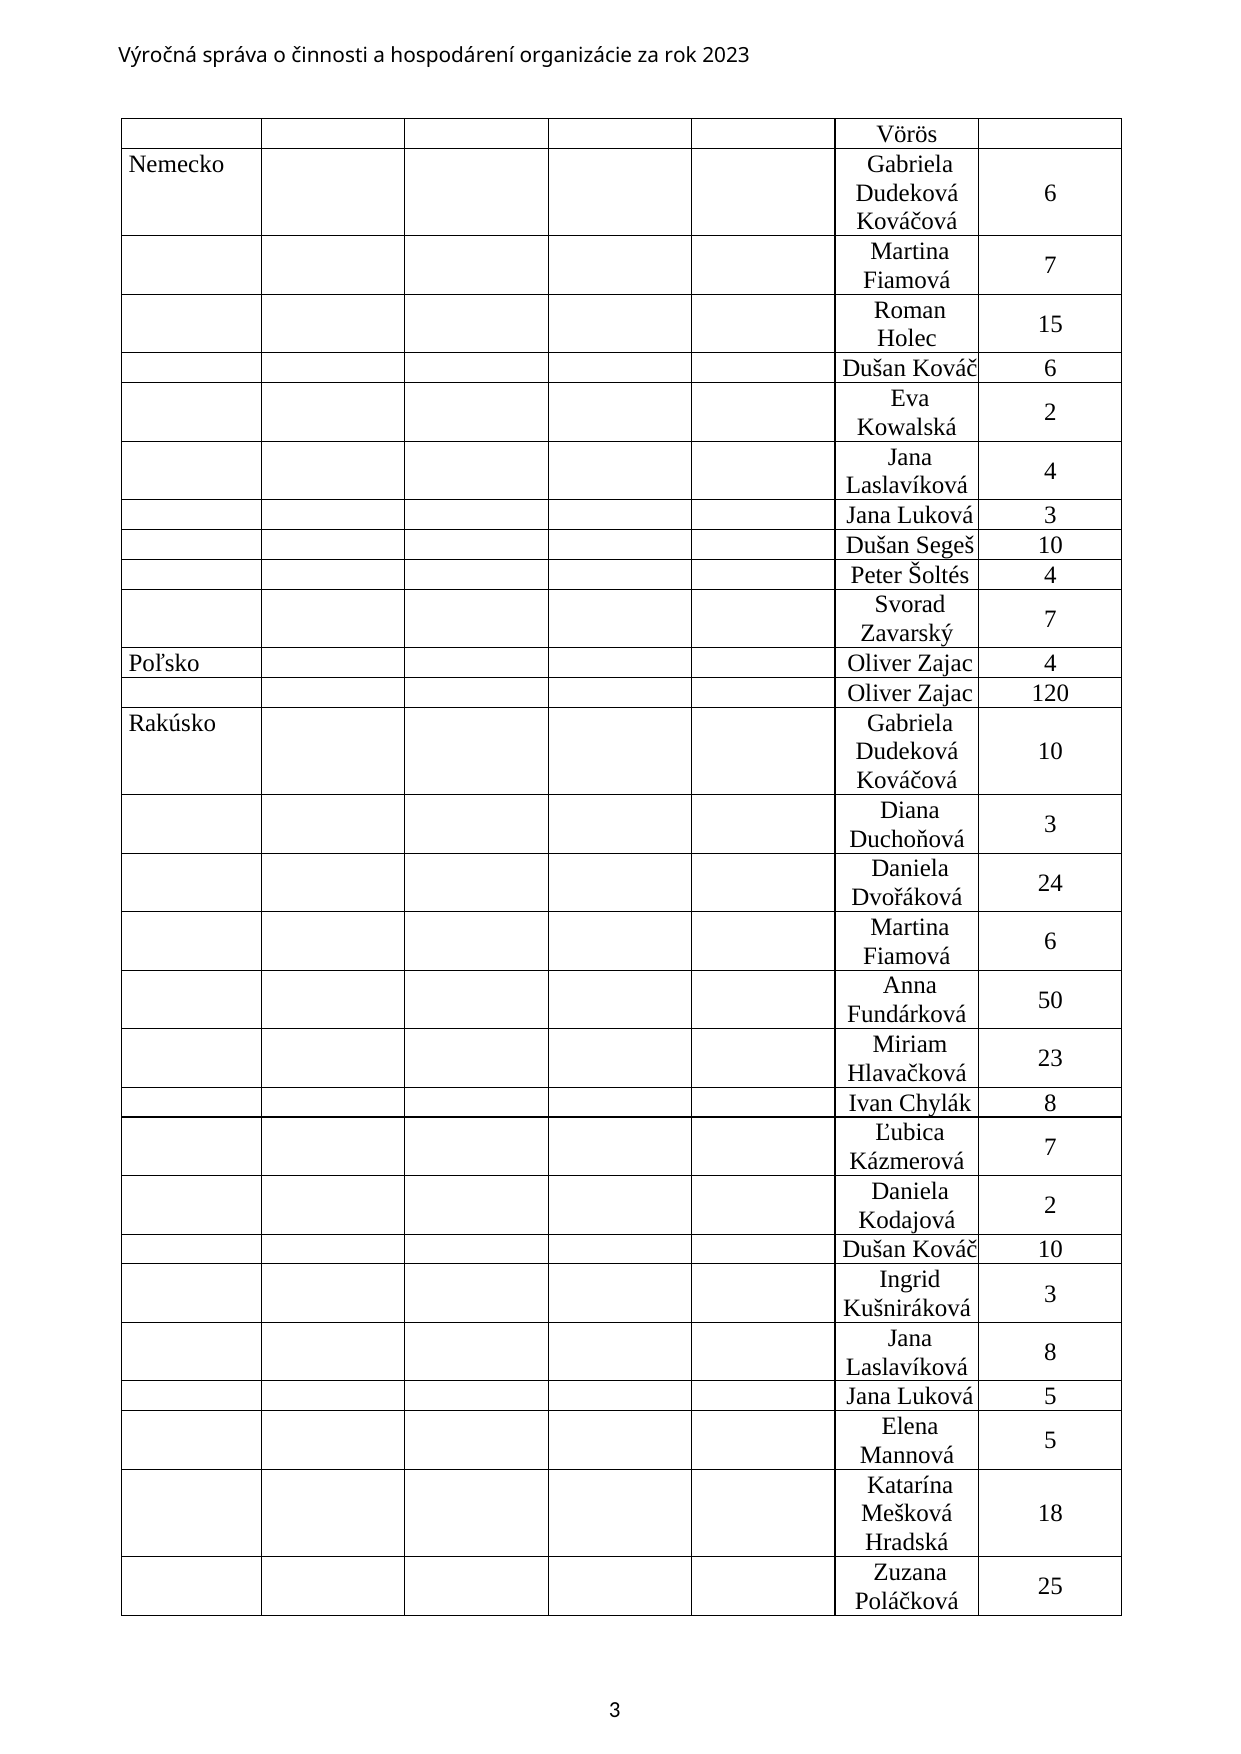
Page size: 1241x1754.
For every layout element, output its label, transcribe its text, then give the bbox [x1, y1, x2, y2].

table_cell [405, 560, 548, 588]
table_cell 2 [979, 383, 1121, 441]
table_cell Dušan Kováč [836, 1235, 978, 1263]
table_cell [405, 1118, 548, 1175]
table_cell [692, 1381, 834, 1410]
table_cell [122, 1381, 261, 1410]
table_cell [262, 1235, 404, 1263]
table_cell [405, 442, 548, 499]
table_cell [692, 971, 834, 1028]
table_cell [122, 530, 261, 559]
table_cell [549, 912, 691, 969]
table_cell [549, 149, 691, 235]
table_cell Katarína Mešková Hradská [836, 1470, 978, 1556]
table_cell [692, 353, 834, 382]
table_cell 18 [979, 1470, 1121, 1556]
table_cell 4 [979, 119, 1121, 148]
table_cell 7 [979, 1118, 1121, 1175]
table_cell [122, 1118, 261, 1175]
table_cell Svorad Zavarský [836, 590, 978, 647]
table_cell Rakúsko [122, 708, 261, 794]
table_cell [549, 795, 691, 852]
table_cell [549, 383, 691, 441]
table_cell [692, 795, 834, 852]
table_cell Nemecko [122, 149, 261, 235]
table_cell 25 [979, 1557, 1121, 1614]
table_cell [122, 590, 261, 647]
table_cell [692, 383, 834, 441]
table_cell Jana Laslavíková [836, 442, 978, 499]
table_cell 6 [979, 353, 1121, 382]
table_cell [262, 590, 404, 647]
table_cell 7 [979, 590, 1121, 647]
table_cell [262, 1029, 404, 1087]
table_cell [549, 530, 691, 559]
table_cell Miriam Hlavačková [836, 1029, 978, 1087]
table_cell [692, 708, 834, 794]
table_cell Martina Fiamová [836, 912, 978, 969]
table_cell [692, 1557, 834, 1614]
table_cell Ingrid Kušniráková [836, 1264, 978, 1322]
table_cell [549, 678, 691, 707]
table_cell [692, 119, 834, 148]
table_cell [549, 353, 691, 382]
table_cell [262, 1088, 404, 1116]
table_cell [262, 912, 404, 969]
table_cell [405, 149, 548, 235]
table_cell Anna Fundárková [836, 971, 978, 1028]
table_cell [262, 530, 404, 559]
table_cell [262, 648, 404, 677]
table_cell 8 [979, 1323, 1121, 1380]
table_cell [405, 1235, 548, 1263]
table_cell [549, 1176, 691, 1233]
table_cell 50 [979, 971, 1121, 1028]
table_cell [405, 854, 548, 911]
table_cell [405, 1323, 548, 1380]
table_cell [262, 119, 404, 148]
table_cell 3 [979, 500, 1121, 529]
table_cell Daniela Kodajová [836, 1176, 978, 1233]
table_cell [405, 1470, 548, 1556]
table_cell [122, 442, 261, 499]
table_cell [692, 854, 834, 911]
table_cell [549, 590, 691, 647]
table_cell [122, 295, 261, 352]
table_cell [262, 236, 404, 294]
table_cell [405, 678, 548, 707]
table_cell [549, 119, 691, 148]
table_cell [262, 1176, 404, 1233]
table_cell Dušan Segeš [836, 530, 978, 559]
table_cell [692, 1470, 834, 1556]
table_cell [262, 442, 404, 499]
table_cell [405, 708, 548, 794]
table_cell Ladislav Vörös [836, 119, 978, 148]
table_cell [405, 236, 548, 294]
table_cell [692, 295, 834, 352]
table_cell [122, 678, 261, 707]
table_cell [692, 1029, 834, 1087]
table_cell 6 [979, 912, 1121, 969]
table_cell Oliver Zajac [836, 678, 978, 707]
table_cell [122, 1088, 261, 1116]
table_cell [262, 678, 404, 707]
table_cell 10 [979, 530, 1121, 559]
table_cell [262, 1381, 404, 1410]
table_cell Martina Fiamová [836, 236, 978, 294]
table_cell Zuzana Poláčková [836, 1557, 978, 1614]
table_cell Eva Kowalská [836, 383, 978, 441]
table_cell [549, 971, 691, 1028]
table_cell 5 [979, 1411, 1121, 1469]
table_cell [405, 383, 548, 441]
table_cell [692, 1176, 834, 1233]
table_cell [405, 971, 548, 1028]
table_cell [262, 353, 404, 382]
table_cell [549, 500, 691, 529]
table_cell Oliver Zajac [836, 648, 978, 677]
table_cell 120 [979, 678, 1121, 707]
table_cell [405, 295, 548, 352]
table_cell [405, 1029, 548, 1087]
table_cell [405, 1381, 548, 1410]
table_cell [122, 1323, 261, 1380]
table_cell [122, 236, 261, 294]
table_cell [549, 1557, 691, 1614]
table_cell [692, 1235, 834, 1263]
table_cell Daniela Dvořáková [836, 854, 978, 911]
table_cell Dušan Kováč [836, 353, 978, 382]
table_cell Roman Holec [836, 295, 978, 352]
table_cell 8 [979, 1088, 1121, 1116]
table_cell [122, 1176, 261, 1233]
table_cell [405, 1557, 548, 1614]
table_cell [549, 560, 691, 588]
table_cell Jana Luková [836, 1381, 978, 1410]
table_cell [692, 590, 834, 647]
table_cell [549, 295, 691, 352]
table_cell [122, 1557, 261, 1614]
table_cell [549, 1264, 691, 1322]
table_cell Poľsko [122, 648, 261, 677]
table_cell [262, 854, 404, 911]
table_cell [122, 500, 261, 529]
table_cell [122, 560, 261, 588]
table_cell [122, 795, 261, 852]
table_cell Elena Mannová [836, 1411, 978, 1469]
table_cell 4 [979, 442, 1121, 499]
table_cell 6 [979, 149, 1121, 235]
table_cell [262, 1323, 404, 1380]
table_cell [692, 1411, 834, 1469]
table_cell [549, 648, 691, 677]
table_cell [692, 236, 834, 294]
table_cell [549, 708, 691, 794]
table_cell [549, 442, 691, 499]
table_cell Gabriela Dudeková Kováčová [836, 708, 978, 794]
table_cell [692, 149, 834, 235]
table_cell [692, 560, 834, 588]
table_cell [692, 1088, 834, 1116]
table_cell Ľubica Kázmerová [836, 1118, 978, 1175]
table_cell [262, 1411, 404, 1469]
table_cell [122, 1411, 261, 1469]
table_cell [405, 530, 548, 559]
table_cell [405, 912, 548, 969]
table_cell [549, 236, 691, 294]
table_cell [692, 648, 834, 677]
table_cell Jana Luková [836, 500, 978, 529]
table_cell [122, 1470, 261, 1556]
table_cell 4 [979, 648, 1121, 677]
table_cell [262, 383, 404, 441]
table_cell [405, 1176, 548, 1233]
table_cell [405, 500, 548, 529]
table_cell [405, 590, 548, 647]
table_cell [122, 912, 261, 969]
table_cell Ivan Chylák [836, 1088, 978, 1116]
table_cell [122, 353, 261, 382]
table_cell [122, 383, 261, 441]
table_cell Jana Laslavíková [836, 1323, 978, 1380]
table_cell [692, 442, 834, 499]
table_cell [122, 971, 261, 1028]
table_cell [405, 795, 548, 852]
table_cell [122, 1264, 261, 1322]
table_cell [262, 708, 404, 794]
table_cell 15 [979, 295, 1121, 352]
table_cell 3 [979, 1264, 1121, 1322]
table_cell 10 [979, 708, 1121, 794]
table_cell [549, 1118, 691, 1175]
table_cell [405, 119, 548, 148]
table_cell Diana Duchoňová [836, 795, 978, 852]
table_cell [262, 1264, 404, 1322]
table_cell [692, 1323, 834, 1380]
table_cell [262, 500, 404, 529]
table_cell [549, 1029, 691, 1087]
table_cell [405, 1088, 548, 1116]
table_cell [549, 854, 691, 911]
table_cell [122, 1029, 261, 1087]
table_cell [122, 119, 261, 148]
table_cell Gabriela Dudeková Kováčová [836, 149, 978, 235]
table_cell [262, 971, 404, 1028]
table_cell [262, 1557, 404, 1614]
table_cell [549, 1470, 691, 1556]
table_cell [405, 648, 548, 677]
table_cell [262, 795, 404, 852]
table_cell [692, 678, 834, 707]
table_cell [262, 560, 404, 588]
table_cell [692, 912, 834, 969]
table_cell [262, 149, 404, 235]
table_cell [549, 1235, 691, 1263]
table_cell [405, 1264, 548, 1322]
table_cell 4 [979, 560, 1121, 588]
table_cell [549, 1323, 691, 1380]
table_cell [692, 500, 834, 529]
table_cell [405, 353, 548, 382]
table_cell [549, 1088, 691, 1116]
table_cell [122, 854, 261, 911]
table_cell 7 [979, 236, 1121, 294]
table_cell [405, 1411, 548, 1469]
table_cell 2 [979, 1176, 1121, 1233]
table_cell [692, 1118, 834, 1175]
table_cell [262, 1470, 404, 1556]
table_cell [262, 295, 404, 352]
table_cell 10 [979, 1235, 1121, 1263]
table_cell 5 [979, 1381, 1121, 1410]
table_cell 23 [979, 1029, 1121, 1087]
table_cell 24 [979, 854, 1121, 911]
table_cell [692, 1264, 834, 1322]
table_cell [549, 1411, 691, 1469]
table_cell [122, 1235, 261, 1263]
table_cell [549, 1381, 691, 1410]
table_cell [262, 1118, 404, 1175]
table_cell Peter Šoltés [836, 560, 978, 588]
table_cell 3 [979, 795, 1121, 852]
table_cell [692, 530, 834, 559]
